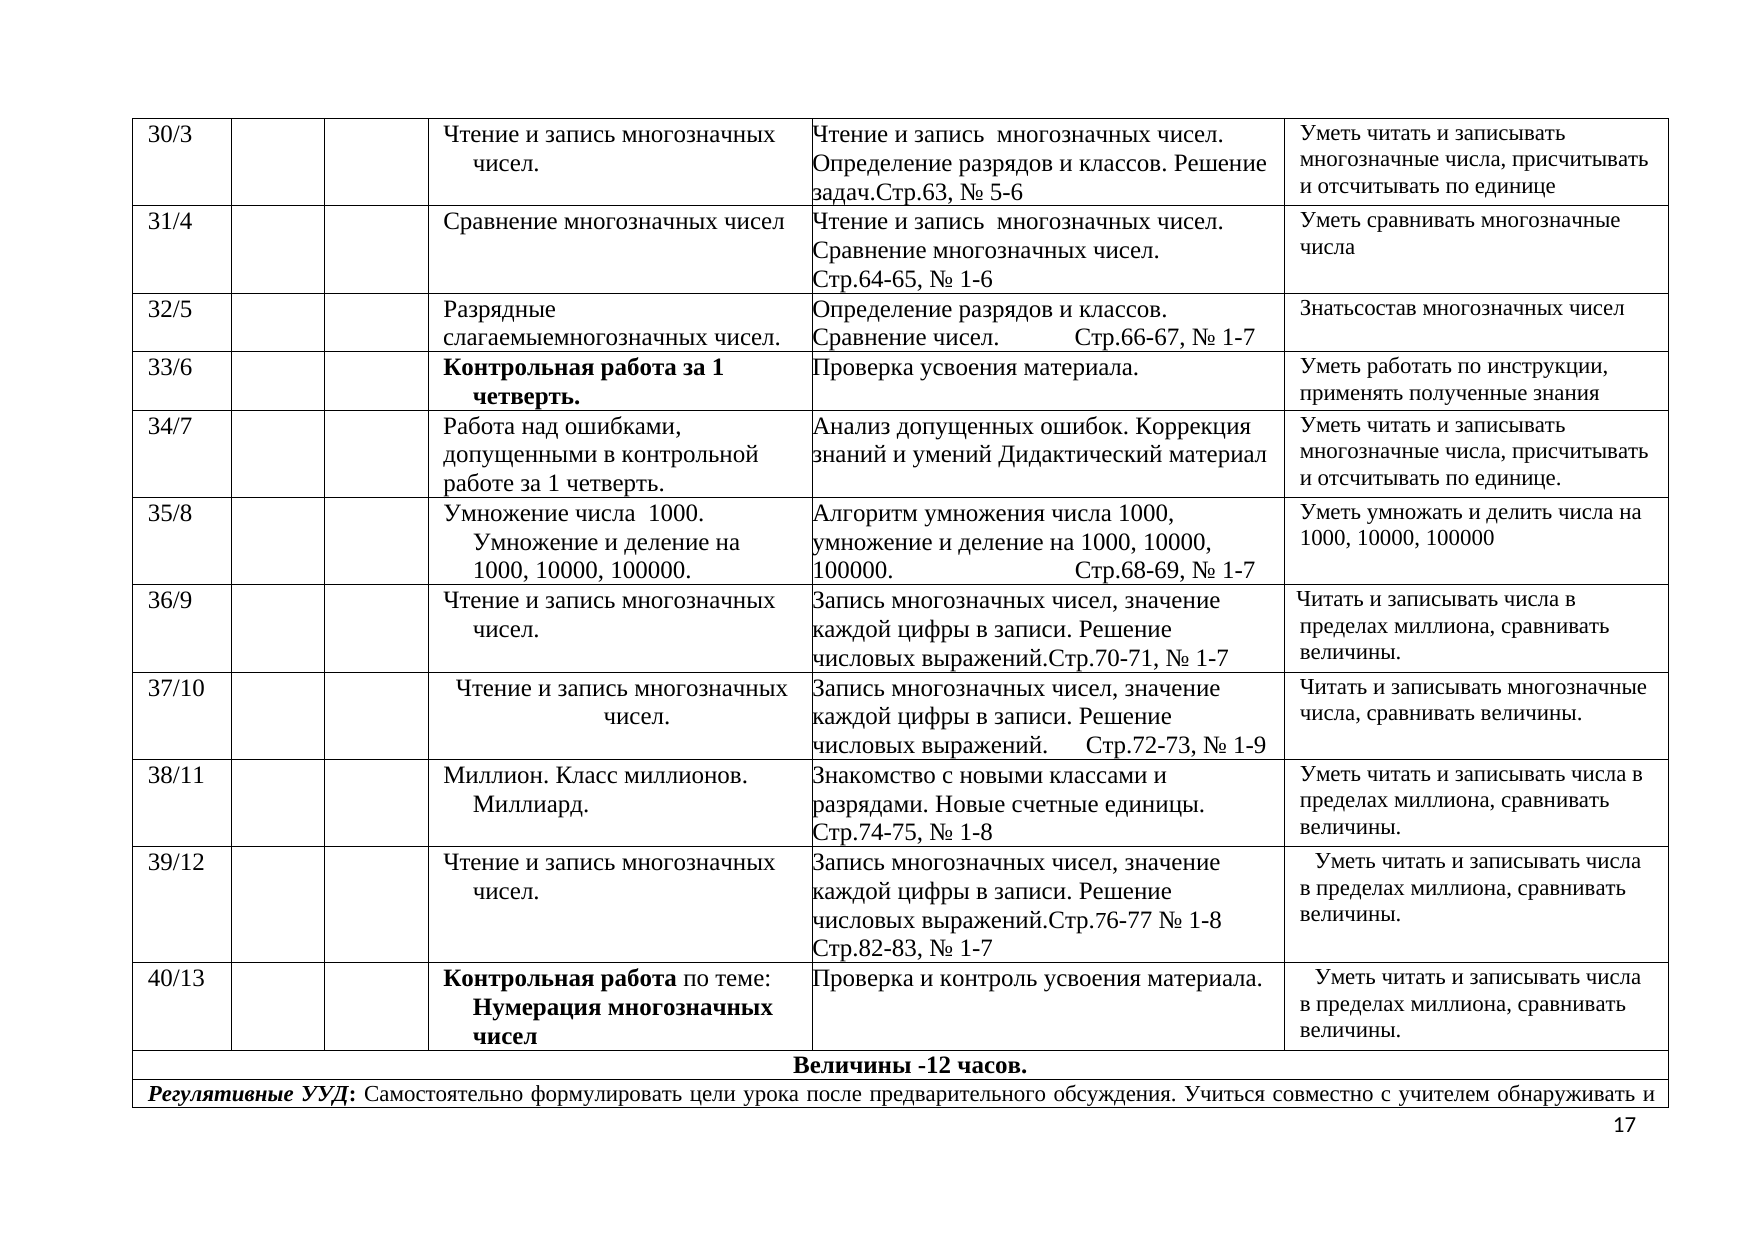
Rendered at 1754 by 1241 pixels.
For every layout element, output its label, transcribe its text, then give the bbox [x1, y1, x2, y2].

table_cell 30/3 [133, 119, 231, 205]
table_cell Чтение и запись многозначных чисел. [429, 847, 812, 962]
table_cell [325, 206, 428, 293]
table_cell Чтение и запись многозначных чисел. [429, 119, 812, 205]
table_cell Определение разрядов и классов. Сравнение чисел. Стр.66-67, № 1-7 [813, 294, 1284, 351]
table_cell 37/10 [133, 673, 231, 759]
table_cell Алгоритм умножения числа 1000, умножение и деление на 1000, 10000, 100000. Стр.68-69, № 1-7 [813, 498, 1284, 584]
table_cell Уметь читать и записывать многозначные числа, присчитывать и отсчитывать по единице. [1285, 411, 1668, 497]
table_cell Уметь умножать и делить числа на 1000, 10000, 100000 [1285, 498, 1668, 584]
table_cell Чтение и запись многозначных чисел. [429, 673, 812, 759]
table_cell [325, 847, 428, 962]
table_cell Уметь читать и записывать многозначные числа, присчитывать и отсчитывать по единице [1285, 119, 1668, 205]
table_cell 35/8 [133, 498, 231, 584]
table_cell [325, 294, 428, 351]
table_cell Чтение и запись многозначных чисел. Сравнение многозначных чисел. Стр.64-65, № 1-6 [813, 206, 1284, 293]
table_cell [232, 760, 324, 846]
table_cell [133, 1080, 1668, 1107]
table_cell 31/4 [133, 206, 231, 293]
table_cell [325, 119, 428, 205]
table_cell [232, 963, 324, 1049]
table_cell [325, 963, 428, 1049]
table_cell [325, 673, 428, 759]
table_cell Работа над ошибками, допущенными в контрольной работе за 1 четверть. [429, 411, 812, 497]
table_cell 40/13 [133, 963, 231, 1049]
table_cell [325, 411, 428, 497]
table_cell [232, 206, 324, 293]
table_cell 39/12 [133, 847, 231, 962]
table_cell Анализ допущенных ошибок. Коррекция знаний и умений Дидактический материал [813, 411, 1284, 497]
table_cell Запись многозначных чисел, значение каждой цифры в записи. Решение числовых выражений.Стр.76-77 № 1-8 Стр.82-83, № 1-7 [813, 847, 1284, 962]
table_cell Уметь сравнивать многозначные числа [1285, 206, 1668, 293]
table_cell [325, 760, 428, 846]
table_cell Проверка усвоения материала. [813, 352, 1284, 410]
table_cell Уметь читать и записывать числа в пределах миллиона, сравнивать величины. [1285, 963, 1668, 1049]
table_cell 34/7 [133, 411, 231, 497]
table_cell Уметь работать по инструкции, применять полученные знания [1285, 352, 1668, 410]
table_cell [232, 847, 324, 962]
table_cell [232, 119, 324, 205]
table_cell [325, 498, 428, 584]
table_cell Миллион. Класс миллионов. Миллиард. [429, 760, 812, 846]
table_cell Контрольная работа за 1 четверть. [429, 352, 812, 410]
table_cell Чтение и запись многозначных чисел. [429, 585, 812, 672]
table_cell 32/5 [133, 294, 231, 351]
table_cell [232, 294, 324, 351]
table_cell 38/11 [133, 760, 231, 846]
table_cell Проверка и контроль усвоения материала. [813, 963, 1284, 1049]
table_cell [232, 673, 324, 759]
table_cell Умножение числа 1000. Умножение и деление на 1000, 10000, 100000. [429, 498, 812, 584]
table_cell Уметь читать и записывать числа в пределах миллиона, сравнивать величины. [1285, 847, 1668, 962]
table_cell Величины -12 часов. [133, 1051, 1668, 1079]
table_cell Запись многозначных чисел, значение каждой цифры в записи. Решение числовых выражений.Стр.70-71, № 1-7 [813, 585, 1284, 672]
table_cell Читать и записывать числа в пределах миллиона, сравнивать величины. [1285, 585, 1668, 672]
table_cell [325, 352, 428, 410]
table_cell Чтение и запись многозначных чисел. Определение разрядов и классов. Решение задач.Стр.63, № 5-6 [813, 119, 1284, 205]
table_cell Знатьсостав многозначных чисел [1285, 294, 1668, 351]
table_cell Знакомство с новыми классами и разрядами. Новые счетные единицы. Стр.74-75, № 1-8 [813, 760, 1284, 846]
table_cell [232, 585, 324, 672]
table_cell [232, 411, 324, 497]
table_cell Читать и записывать многозначные числа, сравнивать величины. [1285, 673, 1668, 759]
table_cell [232, 352, 324, 410]
table_cell 33/6 [133, 352, 231, 410]
table_cell [325, 585, 428, 672]
table_cell Разрядные слагаемыемногозначных чисел. [429, 294, 812, 351]
table_cell Контрольная работа по теме: Нумерация многозначных чисел [429, 963, 812, 1049]
table_cell Уметь читать и записывать числа в пределах миллиона, сравнивать величины. [1285, 760, 1668, 846]
table_cell Сравнение многозначных чисел [429, 206, 812, 293]
table_cell 36/9 [133, 585, 231, 672]
table_cell Запись многозначных чисел, значение каждой цифры в записи. Решение числовых выражений. Стр.72-73, № 1-9 [813, 673, 1284, 759]
table_cell [232, 498, 324, 584]
